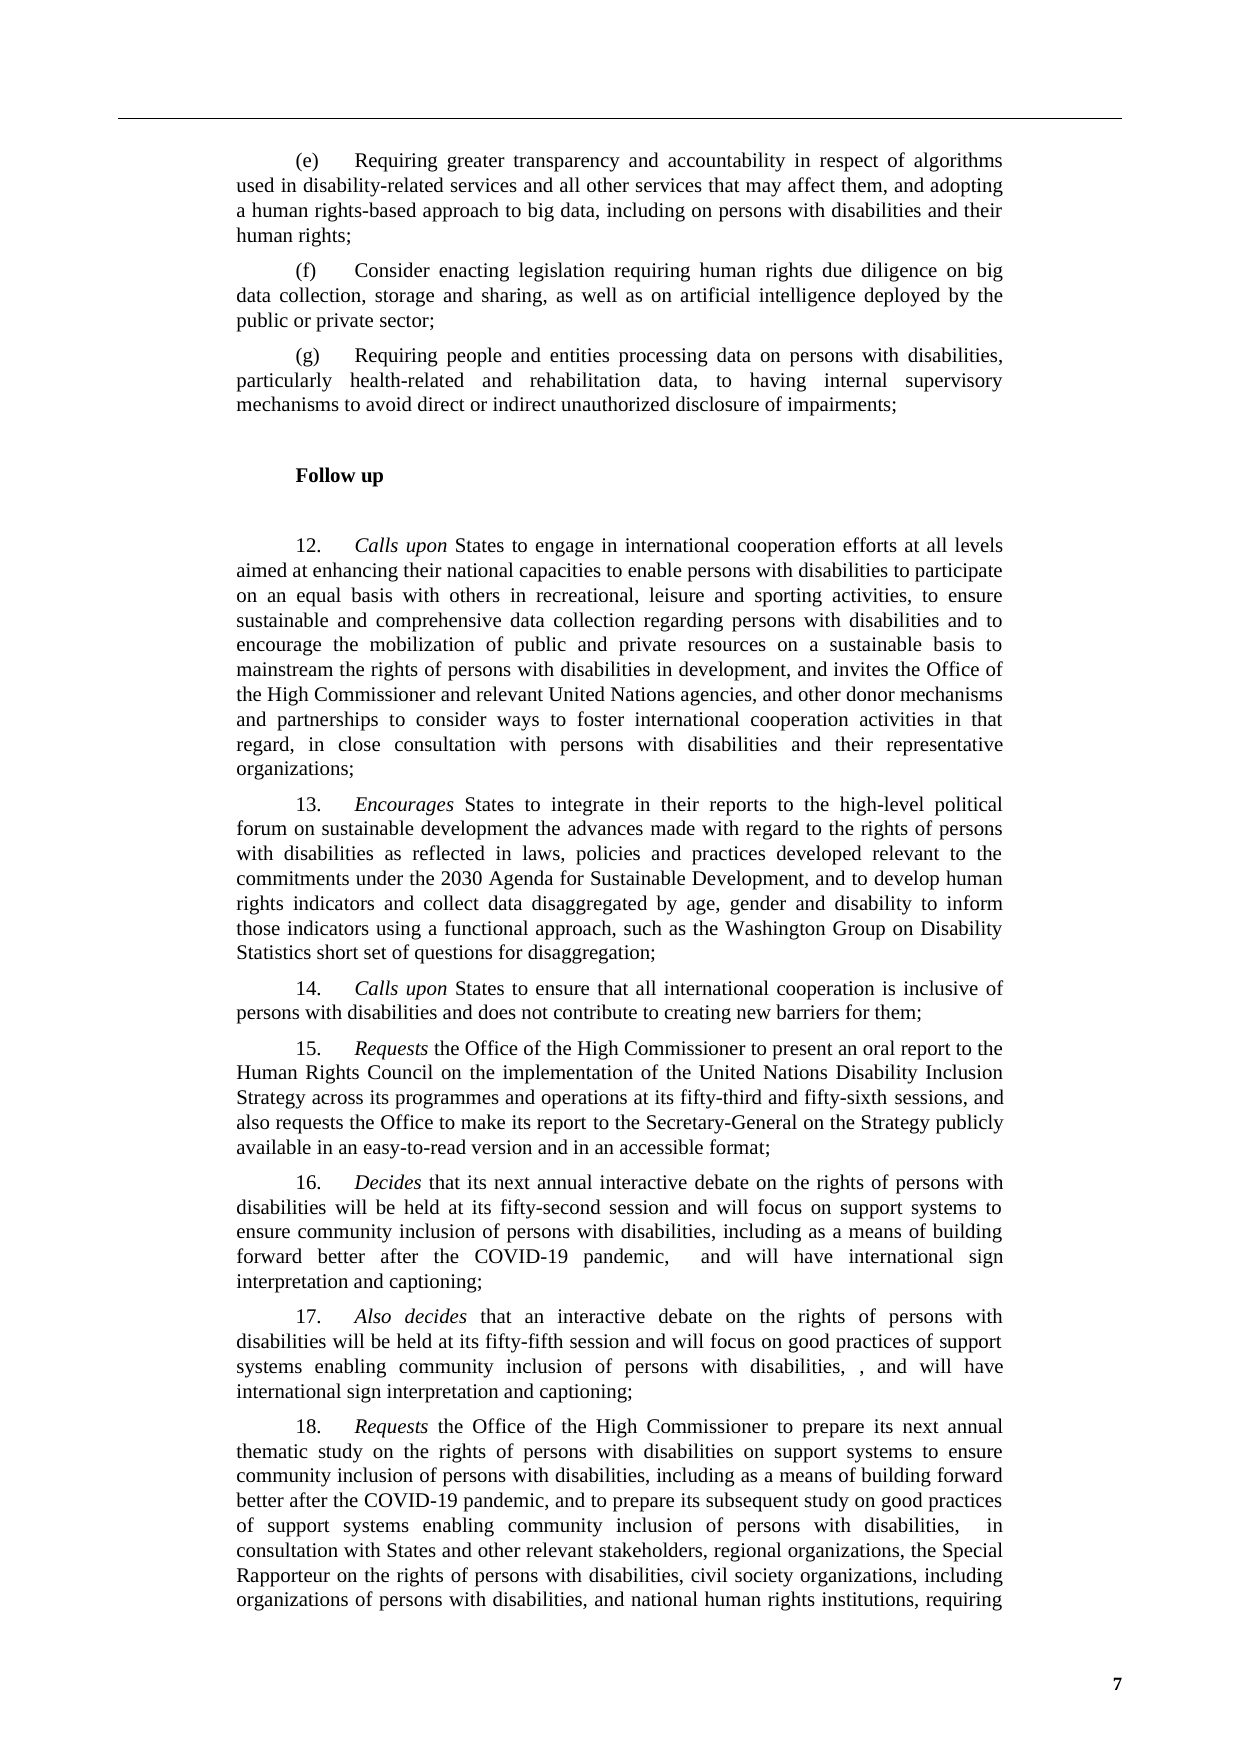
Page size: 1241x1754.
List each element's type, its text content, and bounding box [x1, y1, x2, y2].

text 16. Decides that its next annual interactive debate on the rights of persons with disabilities will be held at its fifty-second session and will focus on support systems to ensure community inclusion of persons with disabilities, including as a means of building forward better after the COVID-19 pandemic, and will have international sign interpretation and captioning; [236, 1169, 1004, 1293]
text Follow up [236, 462, 1004, 487]
text 17. Also decides that an interactive debate on the rights of persons with disabilities will be held at its fifty-fifth session and will focus on good practices of support systems enabling community inclusion of persons with disabilities, , and will have international sign interpretation and captioning; [236, 1303, 1004, 1403]
text 14. Calls upon States to ensure that all international cooperation is inclusive of persons with disabilities and does not contribute to creating new barriers for them; [236, 975, 1004, 1024]
text 15. Requests the Office of the High Commissioner to present an oral report to the Human Rights Council on the implementation of the United Nations Disability Inclusion Strategy across its programmes and operations at its fifty-third and fifty-sixth sessions, and also requests the Office to make its report to the Secretary-General on the Strategy publicly available in an easy-to-read version and in an accessible format; [236, 1035, 1004, 1159]
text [236, 1413, 1004, 1611]
text 13. Encourages States to integrate in their reports to the high-level political forum on sustainable development the advances made with regard to the rights of persons with disabilities as reflected in laws, policies and practices developed relevant to the commitments under the 2030 Agenda for Sustainable Development, and to develop human rights indicators and collect data disaggregated by age, gender and disability to inform those indicators using a functional approach, such as the Washington Group on Disability Statistics short set of questions for disaggregation; [236, 791, 1004, 964]
text (g) Requiring people and entities processing data on persons with disabilities, particularly health-related and rehabilitation data, to having internal supervisory mechanisms to avoid direct or indirect unauthorized disclosure of impairments; [236, 342, 1004, 416]
text 12. Calls upon States to engage in international cooperation efforts at all levels aimed at enhancing their national capacities to enable persons with disabilities to participate on an equal basis with others in recreational, leisure and sporting activities, to ensure sustainable and comprehensive data collection regarding persons with disabilities and to encourage the mobilization of public and private resources on a sustainable basis to mainstream the rights of persons with disabilities in development, and invites the Office of the High Commissioner and relevant United Nations agencies, and other donor mechanisms and partnerships to consider ways to foster international cooperation activities in that regard, in close consultation with persons with disabilities and their representative organizations; [236, 532, 1004, 780]
text (f) Consider enacting legislation requiring human rights due diligence on big data collection, storage and sharing, as well as on artificial intelligence deployed by the public or private sector; [236, 257, 1004, 332]
text (e) Requiring greater transparency and accountability in respect of algorithms used in disability-related services and all other services that may affect them, and adopting a human rights-based approach to big data, including on persons with disabilities and their human rights; [236, 148, 1004, 247]
